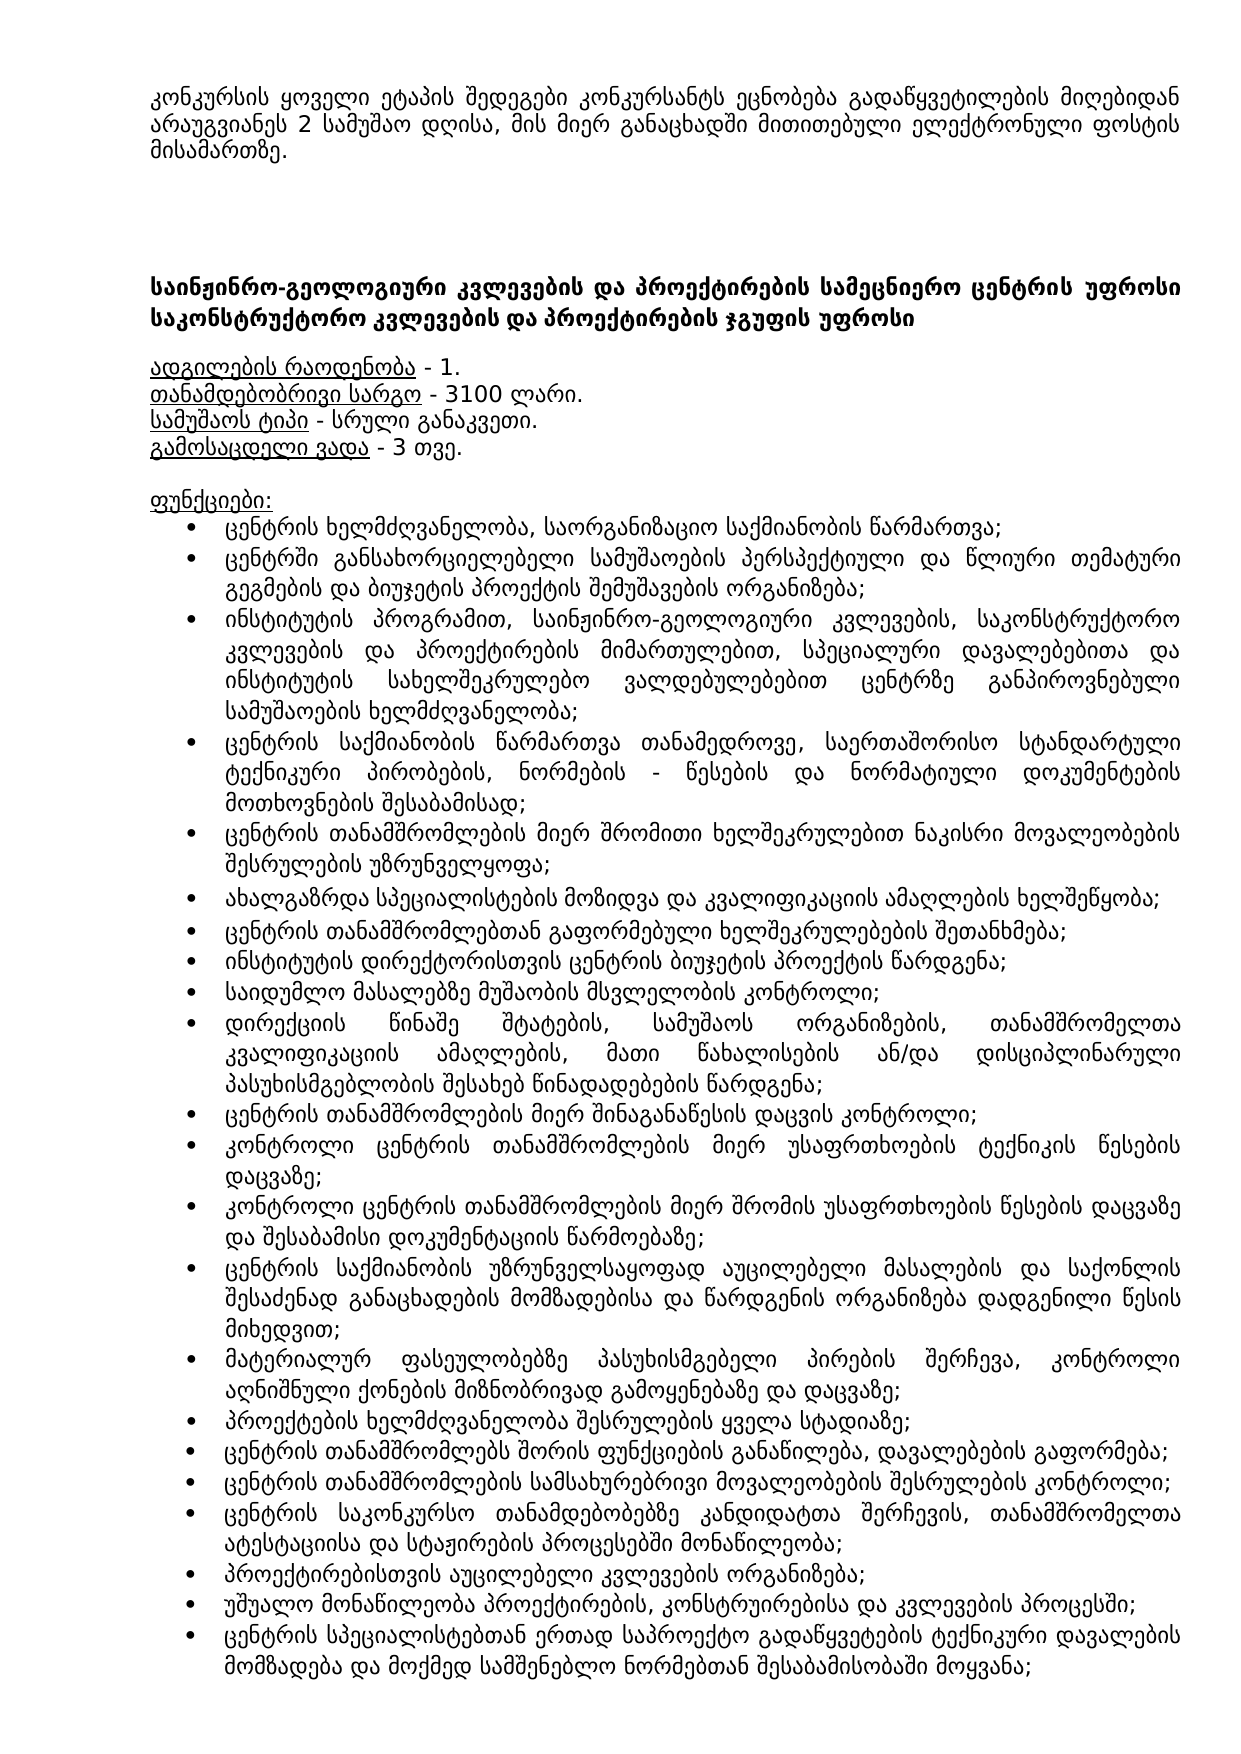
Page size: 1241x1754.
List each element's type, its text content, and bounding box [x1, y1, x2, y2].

list ინსტიტუტის პროგრამით, საინჟინრო-გეოლოგიური კვლევების, საკონსტრუქტორო კვლევების და პროექტირების მიმართულებით, სპეციალური დავალებებითა და ინსტიტუტის სახელშეკრულებო ვალდებულებებით ცენტრზე განპიროვნებული სამუშაოების ხელმძღვანელობა; [187, 606, 1181, 725]
list კონტროლი ცენტრის თანამშრომლების მიერ უსაფრთხოების ტექნიკის წესების დაცვაზე; [187, 1132, 1181, 1189]
list პროექტირებისთვის აუცილებელი კვლევების ორგანიზება; [186, 1561, 1181, 1588]
list ცენტრის საქმიანობის წარმართვა თანამედროვე, საერთაშორისო სტანდარტული ტექნიკური პირობების, ნორმების - წესების და ნორმატიული დოკუმენტების მოთხოვნების შესაბამისად; [187, 729, 1181, 817]
list უშუალო მონაწილეობა პროექტირების, კონსტრუირებისა და კვლევების პროცესში; [186, 1592, 1181, 1618]
text კონკურსის ყოველი ეტაპის შედეგები კონკურსანტს ეცნობება გადაწყვეტილების მიღებიდან არაუგვიანეს 2 სამუშაო დღისა, მის მიერ განაცხადში მითითებული ელექტრონული ფოსტის მისამართზე. [150, 84, 1181, 164]
text სამუშაოს ტიპი - სრული განაკვეთი. [150, 408, 1181, 434]
list ცენტრში განსახორციელებელი სამუშაოების პერსპექტიული და წლიური თემატური გეგმების და ბიუჯეტის პროექტის შემუშავების ორგანიზება; [187, 545, 1181, 602]
text თანამდებობრივი სარგო - 3100 ლარი. [150, 381, 1181, 408]
list ცენტრის თანამშრომლების მიერ შინაგანაწესის დაცვის კონტროლი; [187, 1102, 1181, 1128]
list კონტროლი ცენტრის თანამშრომლების მიერ შრომის უსაფრთხოების წესების დაცვაზე და შესაბამისი დოკუმენტაციის წარმოებაზე; [187, 1193, 1181, 1251]
list საიდუმლო მასალებზე მუშაობის მსვლელობის კონტროლი; [187, 979, 1181, 1006]
list ცენტრის თანამშრომლებს შორის ფუნქციების განაწილება, დავალებების გაფორმება; [186, 1438, 1181, 1465]
list პროექტების ხელმძღვანელობა შესრულების ყველა სტადიაზე; [187, 1408, 1181, 1434]
list ცენტრის ხელმძღვანელობა, საორგანიზაციო საქმიანობის წარმართვა; [187, 514, 1181, 541]
list ცენტრის საკონკურსო თანამდებობებზე კანდიდატთა შერჩევის, თანამშრომელთა ატესტაციისა და სტაჟირების პროცესებში მონაწილეობა; [186, 1500, 1181, 1557]
list ცენტრის საქმიანობის უზრუნველსაყოფად აუცილებელი მასალების და საქონლის შესაძენად განაცხადების მომზადებისა და წარდგენის ორგანიზება დადგენილი წესის მიხედვით; [187, 1255, 1181, 1343]
list ახალგაზრდა სპეციალისტების მოზიდვა და კვალიფიკაციის ამაღლების ხელშეწყობა; [187, 882, 1181, 913]
list მატერიალურ ფასეულობებზე პასუხისმგებელი პირების შერჩევა, კონტროლი აღნიშნული ქონების მიზნობრივად გამოყენებაზე და დაცვაზე; [187, 1347, 1181, 1404]
list ცენტრის თანამშრომლების მიერ შრომითი ხელშეკრულებით ნაკისრი მოვალეობების შესრულების უზრუნველყოფა; [187, 821, 1181, 878]
text გამოსაცდელი ვადა - 3 თვე. [150, 434, 1181, 461]
list ცენტრის თანამშრომლების სამსახურებრივი მოვალეობების შესრულების კონტროლი; [186, 1469, 1181, 1496]
text საინჟინრო-გეოლოგიური კვლევების და პროექტირების სამეცნიერო ცენტრის უფროსი საკონსტრუქტორო კვლევების და პროექტირების ჯგუფის უფროსი [150, 271, 1181, 333]
list ინსტიტუტის დირექტორისთვის ცენტრის ბიუჯეტის პროექტის წარდგენა; [187, 948, 1181, 975]
list ცენტრის სპეციალისტებთან ერთად საპროექტო გადაწყვეტების ტექნიკური დავალების მომზადება და მოქმედ სამშენებლო ნორმებთან შესაბამისობაში მოყვანა; [186, 1622, 1181, 1679]
text ფუნქციები: [150, 488, 1181, 514]
list დირექციის წინაშე შტატების, სამუშაოს ორგანიზების, თანამშრომელთა კვალიფიკაციის ამაღლების, მათი წახალისების ან/და დისციპლინარული პასუხისმგებლობის შესახებ წინადადებების წარდგენა; [187, 1010, 1181, 1098]
list ცენტრის თანამშრომლებთან გაფორმებული ხელშეკრულებების შეთანხმება; [187, 918, 1181, 944]
text ადგილების რაოდენობა - 1. [150, 354, 1181, 381]
